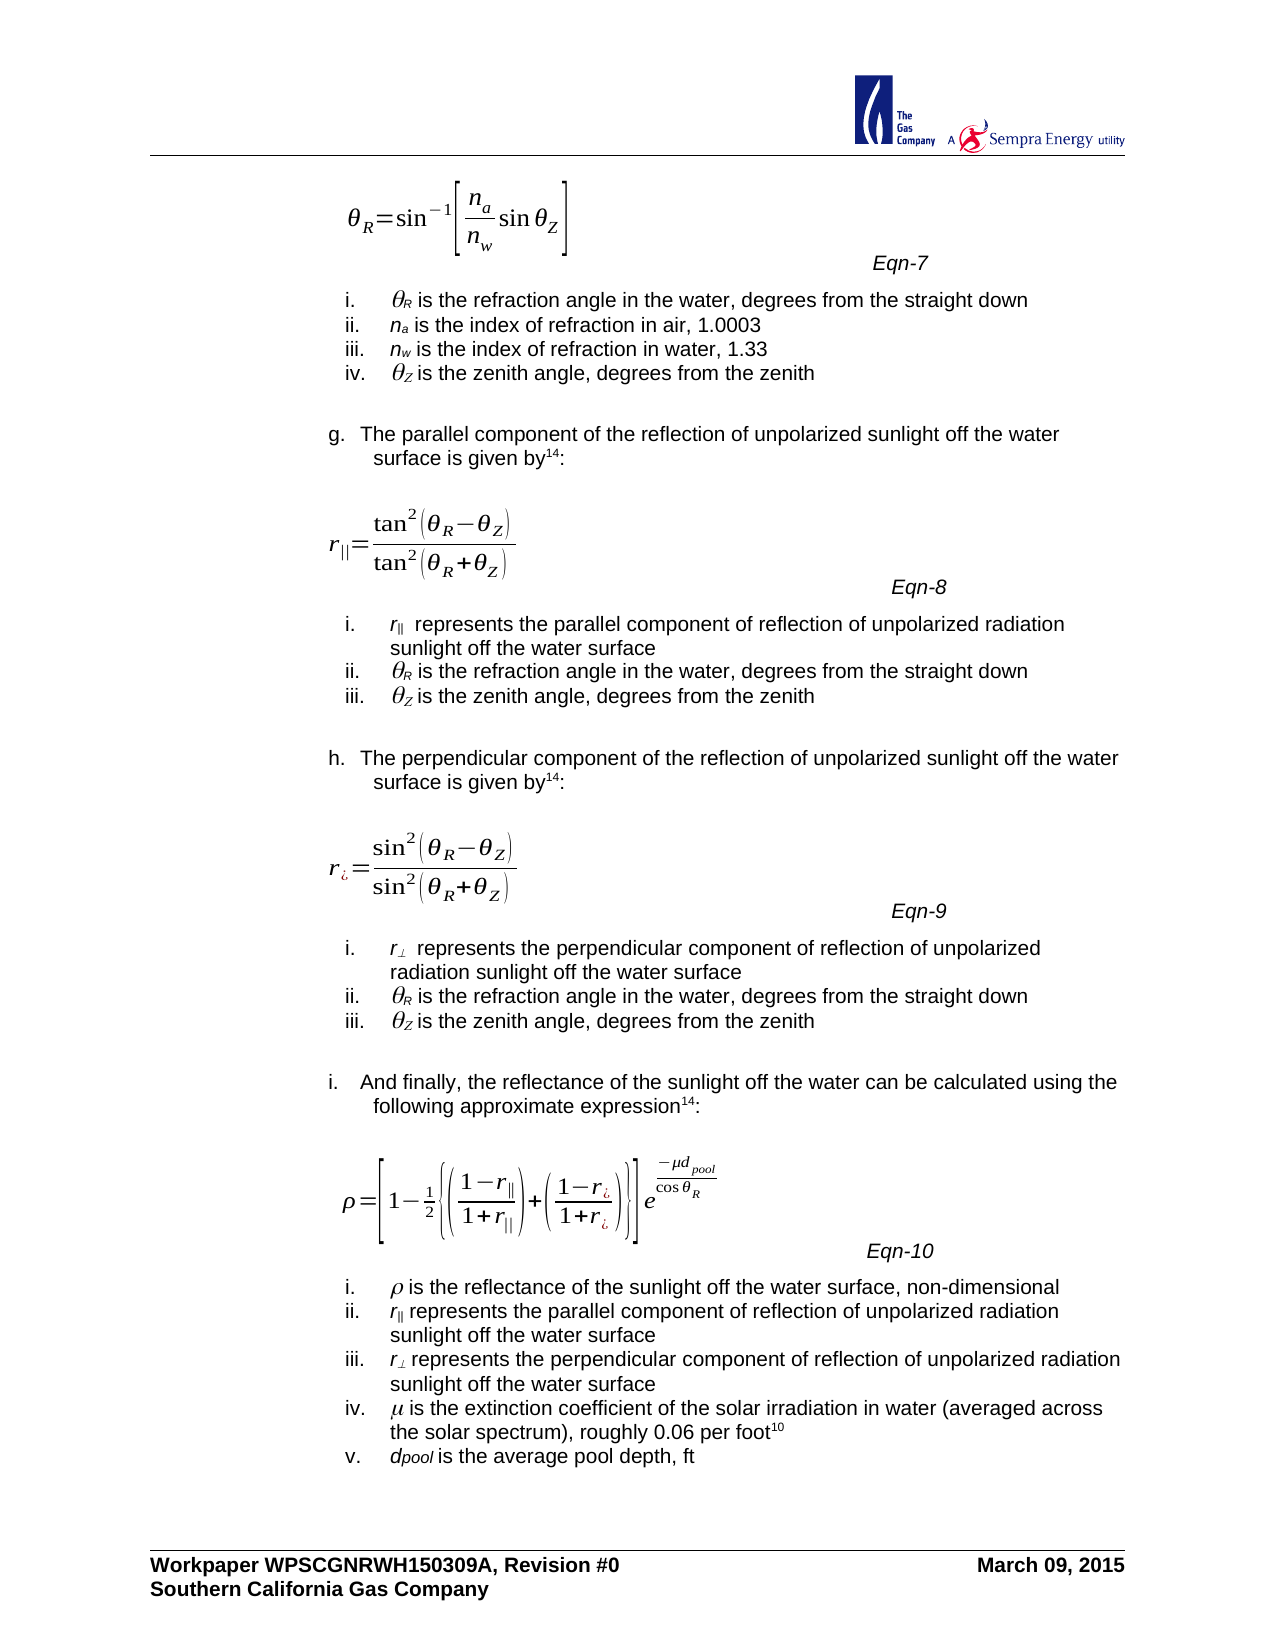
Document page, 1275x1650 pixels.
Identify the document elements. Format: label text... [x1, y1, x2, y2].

list is the reflectance of the sunlight off the water surface, non-dimensional [345, 1275, 1125, 1299]
list nw is the index of refraction in water, 1.33 [345, 336, 1125, 360]
list The perpendicular component of the reflection of unpolarized sunlight off the water surface is given by14: [328, 746, 1125, 794]
list is the extinction coefficient of the solar irradiation in water (averaged across the solar spectrum), roughly 0.06 per foot [345, 1395, 1125, 1444]
list r represents the perpendicular component of reflection of unpolarized radiation sunlight off the water surface [345, 1347, 1125, 1395]
list And finally, the reflectance of the sunlight off the water can be calculated using the following approximate expression14: [328, 1070, 1125, 1118]
list r|| represents the parallel component of reflection of unpolarized radiation sunlight off the water surface [345, 611, 1125, 659]
list r|| represents the parallel component of reflection of unpolarized radiation sunlight off the water surface [345, 1299, 1125, 1347]
text Eqn-7 [150, 180, 1125, 275]
list R is the refraction angle in the water, degrees from the straight down [345, 659, 1125, 684]
list  is the zenith angle, degrees from the zenith [345, 684, 1125, 709]
list  is the zenith angle, degrees from the zenith [345, 1008, 1125, 1033]
list  is the zenith angle, degrees from the zenith [345, 360, 1125, 385]
list dpool is the average pool depth, ft [345, 1444, 1125, 1468]
text Eqn-8 [150, 506, 1125, 599]
list R is the refraction angle in the water, degrees from the straight down [345, 287, 1125, 312]
list na is the index of refraction in air, 1.0003 [345, 312, 1125, 336]
list r represents the perpendicular component of reflection of unpolarized radiation sunlight off the water surface [345, 936, 1125, 983]
list The parallel component of the reflection of unpolarized sunlight off the water surface is given by14: [328, 422, 1125, 470]
text Eqn-10 [150, 1154, 1125, 1262]
list R is the refraction angle in the water, degrees from the straight down [345, 983, 1125, 1008]
text Eqn-9 [150, 830, 1125, 923]
